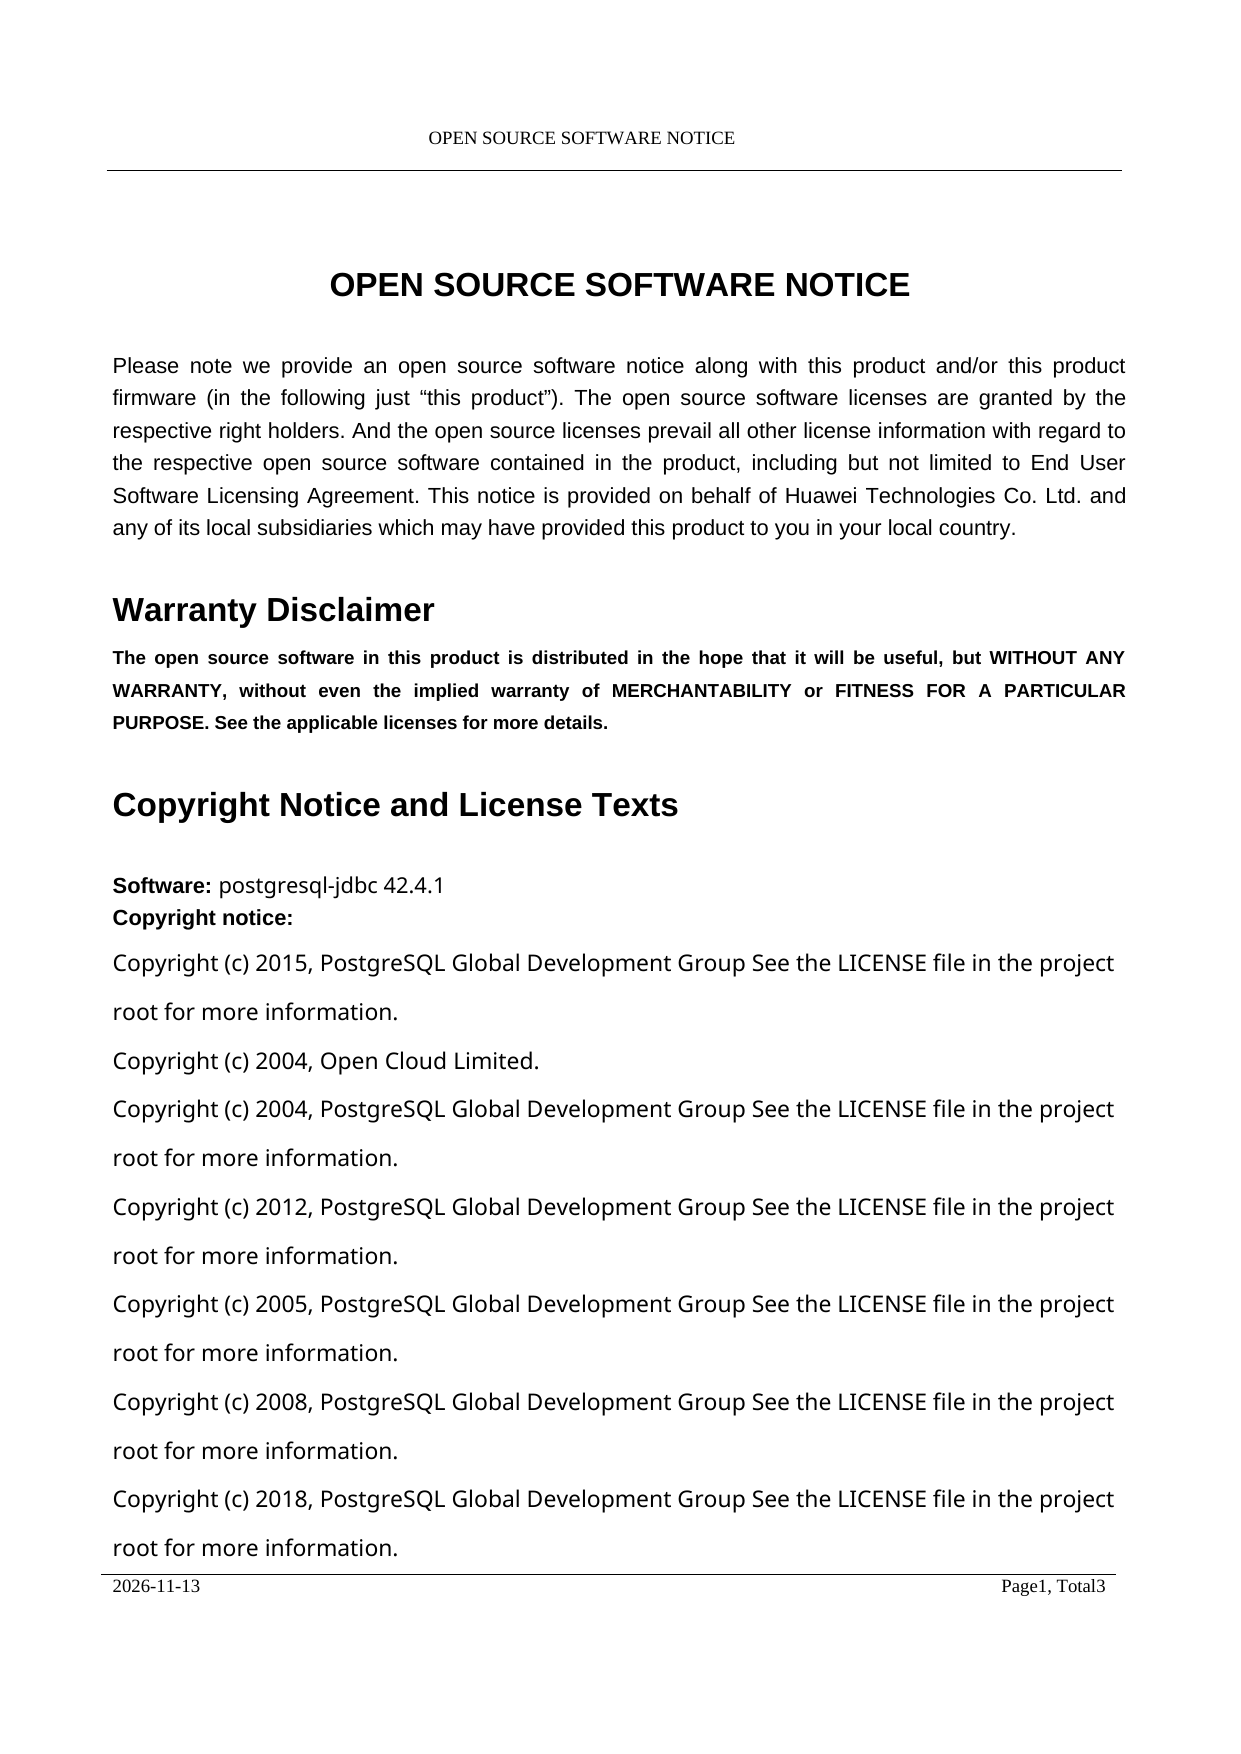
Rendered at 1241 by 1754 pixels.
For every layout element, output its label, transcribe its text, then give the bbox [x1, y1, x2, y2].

text The open source software in this product is distributed in the hope that it will be useful, but WITHOUT ANY WARRANTY, without even the implied warranty of MERCHANTABILITY or FITNESS FOR A PARTICULAR PURPOSE. See the applicable licenses for more details. [112, 641, 1128, 739]
text Software: postgresql-jdbc 42.4.1 [112, 869, 1128, 901]
text OPEN SOURCE SOFTWARE NOTICE [112, 251, 1128, 316]
text Please note we provide an open source software notice along with this product and/or this product firmware (in the following just “this product”). The open source software licenses are granted by the respective right holders. And the open source licenses prevail all other license information with regard to the respective open source software contained in the product, including but not limited to End User Software Licensing Agreement. This notice is provided on behalf of Huawei Technologies Co. Ltd. and any of its local subsidiaries which may have provided this product to you in your local country. [112, 349, 1128, 544]
text Copyright notice: [112, 901, 1128, 934]
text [112, 947, 1128, 1564]
text Warranty Disclaimer [112, 576, 1128, 641]
text Copyright Notice and License Texts [112, 771, 1128, 836]
